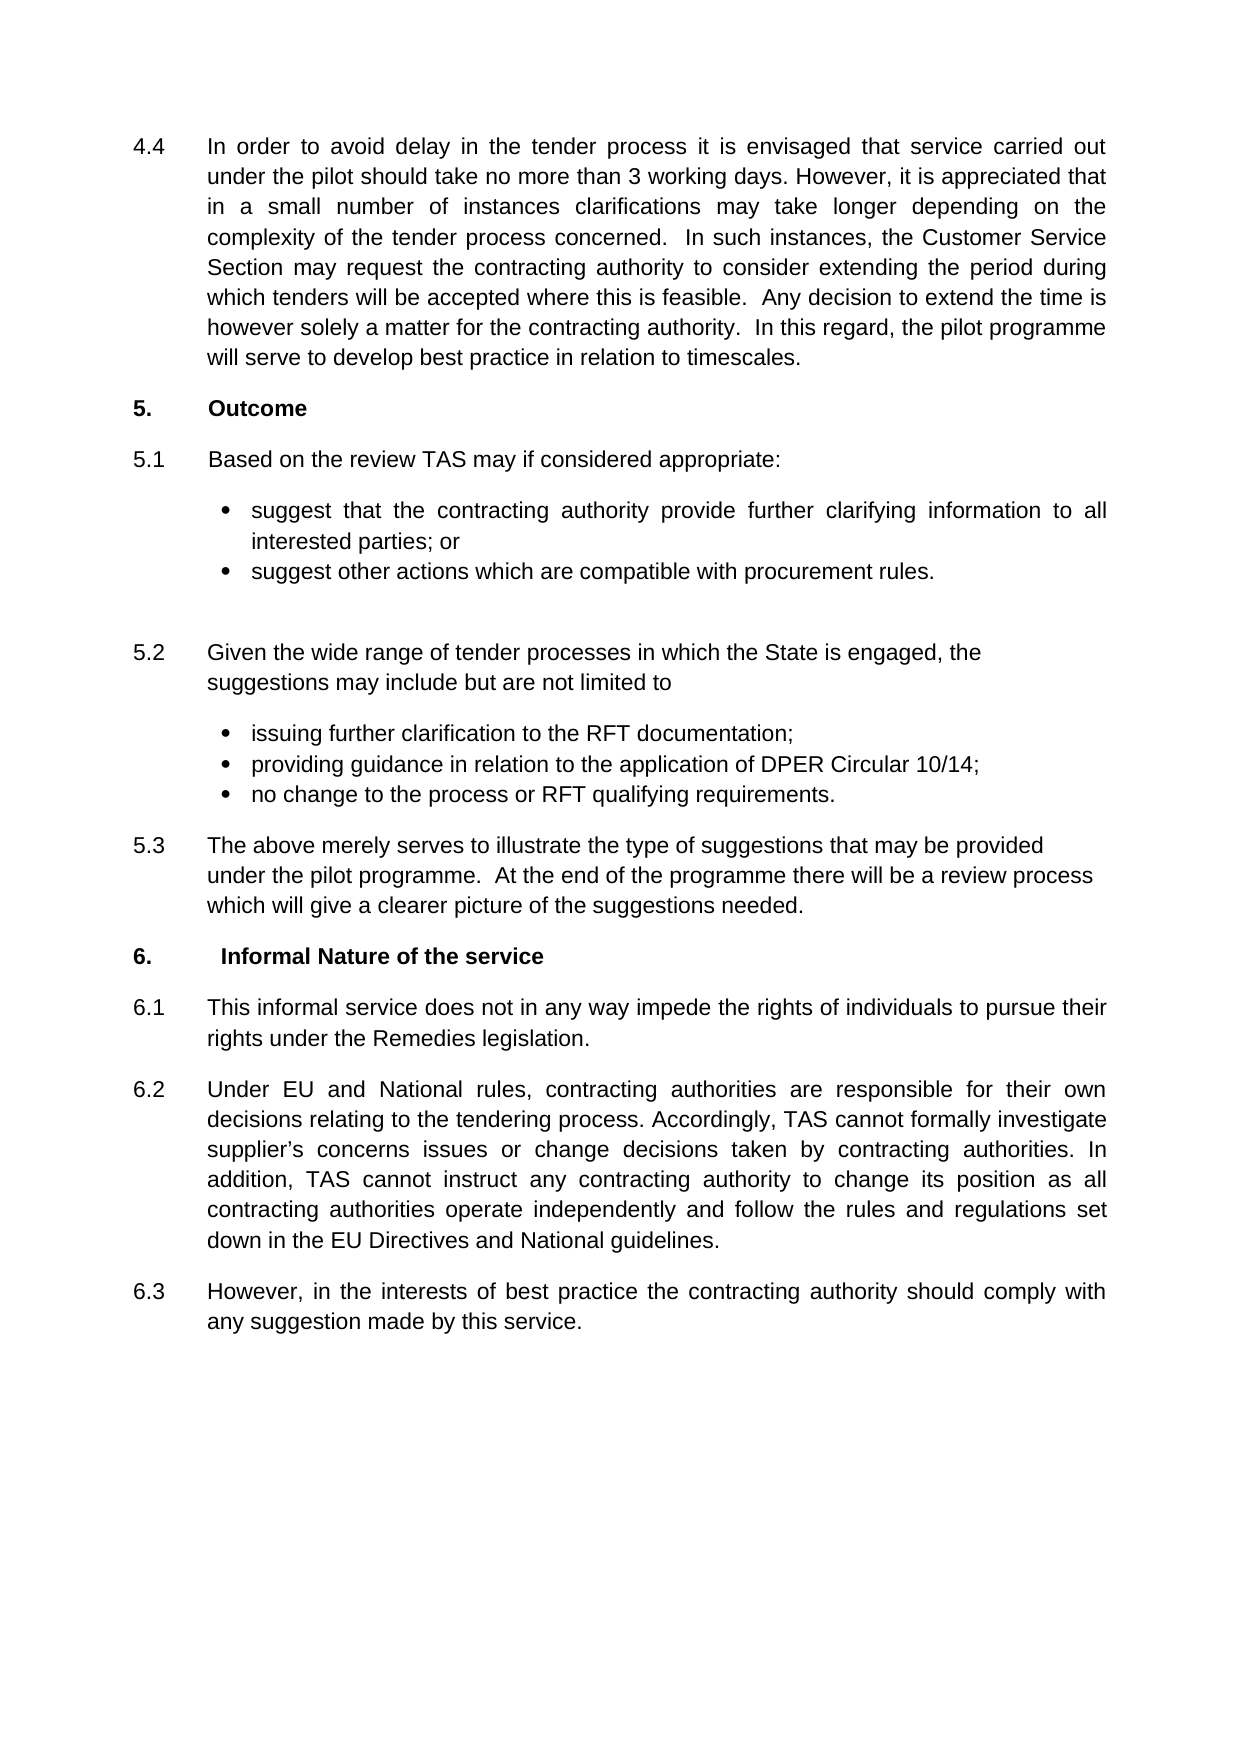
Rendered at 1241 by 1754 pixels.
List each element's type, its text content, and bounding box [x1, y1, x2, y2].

text 6. Informal Nature of the service [133, 943, 1107, 970]
text 4.4 In order to avoid delay in the tender process it is envisaged that service carried out under the pilot should take no more than 3 working days. However, it is appreciated that in a small number of instances clarifications may take longer depending on the complexity of the tender process concerned. In such instances, the Customer Service Section may request the contracting authority to consider extending the period during which tenders will be accepted where this is feasible. Any decision to extend the time is however solely a matter for the contracting authority. In this regard, the pilot programme will serve to develop best practice in relation to timescales. [133, 133, 1107, 371]
text 6.2 Under EU and National rules, contracting authorities are responsible for their own decisions relating to the tendering process. Accordingly, TAS cannot formally investigate supplier’s concerns issues or change decisions taken by contracting authorities. In addition, TAS cannot instruct any contracting authority to change its position as all contracting authorities operate independently and follow the rules and regulations set down in the EU Directives and National guidelines. [133, 1076, 1107, 1253]
text 5. Outcome [133, 395, 1107, 422]
text 5.1 Based on the review TAS may if considered appropriate: [133, 446, 1107, 473]
list issuing further clarification to the RFT documentation; [222, 720, 1107, 747]
list providing guidance in relation to the application of DPER Circular 10/14; [222, 751, 1107, 777]
text 6.3 However, in the interests of best practice the contracting authority should comply with any suggestion made by this service. [133, 1278, 1107, 1334]
text 5.3 The above merely serves to illustrate the type of suggestions that may be provided under the pilot programme. At the end of the programme there will be a review process which will give a clearer picture of the suggestions needed. [133, 832, 1107, 919]
text 5.2 Given the wide range of tender processes in which the State is engaged, the suggestions may include but are not limited to [133, 639, 1107, 696]
list no change to the process or RFT qualifying requirements. [222, 781, 1107, 807]
list suggest other actions which are compatible with procurement rules. [222, 558, 1107, 584]
text 6.1 This informal service does not in any way impede the rights of individuals to pursue their rights under the Remedies legislation. [133, 994, 1107, 1051]
list suggest that the contracting authority provide further clarifying information to all interested parties; or [222, 497, 1107, 554]
